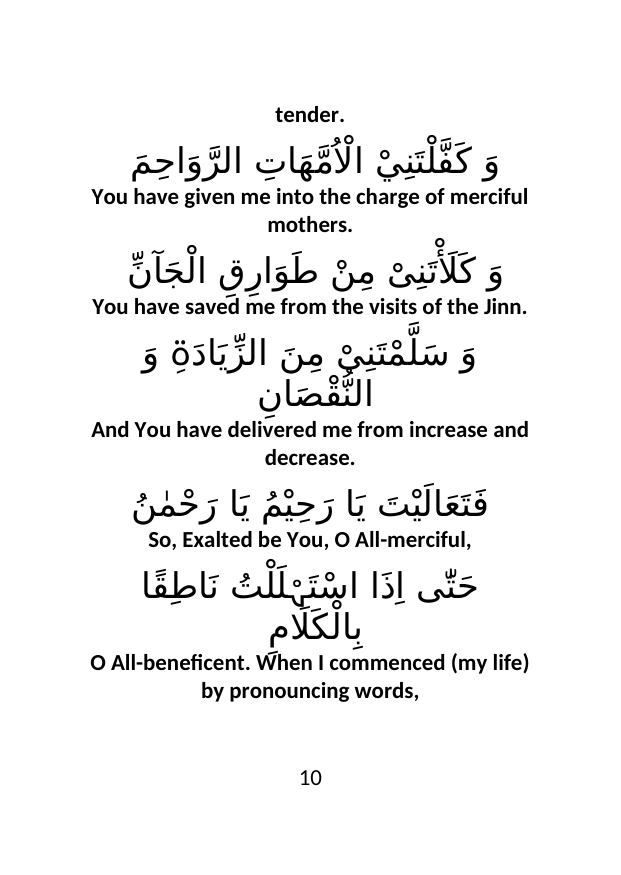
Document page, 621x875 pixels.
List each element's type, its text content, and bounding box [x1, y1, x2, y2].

text حَتّٰی اِذَا اسْتَہْلَلْتُ نَاطِقًا بِالْکَلَامِ [90, 565, 530, 648]
text وَ کَلَأْتَنِیْ مِنْ طَوَارِقِ الْجَآنِّ [90, 251, 530, 292]
text You have given me into the charge of merciful mothers. [90, 182, 530, 238]
text O All-beneficent. When I commenced (my life) by pronouncing words, [90, 648, 530, 704]
text فَتَعَالَیْتَ یَا رَحِیْمُ یَا رَحْمٰنُ [90, 484, 530, 525]
text And You have delivered me from increase and decrease. [90, 415, 530, 471]
text So, Exalted be You, O All-merciful, [90, 525, 530, 553]
text وَ كَفَّلْتَنِيْ الْاُمَّهَاتِ الرَّوَاحِمَ [90, 141, 530, 182]
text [90, 101, 530, 128]
text وَ سَلَّمْتَنِیْ مِنَ الزِّیَادَۃِ وَ النُّقْصَانِ [90, 333, 530, 415]
text You have saved me from the visits of the Jinn. [90, 292, 530, 320]
